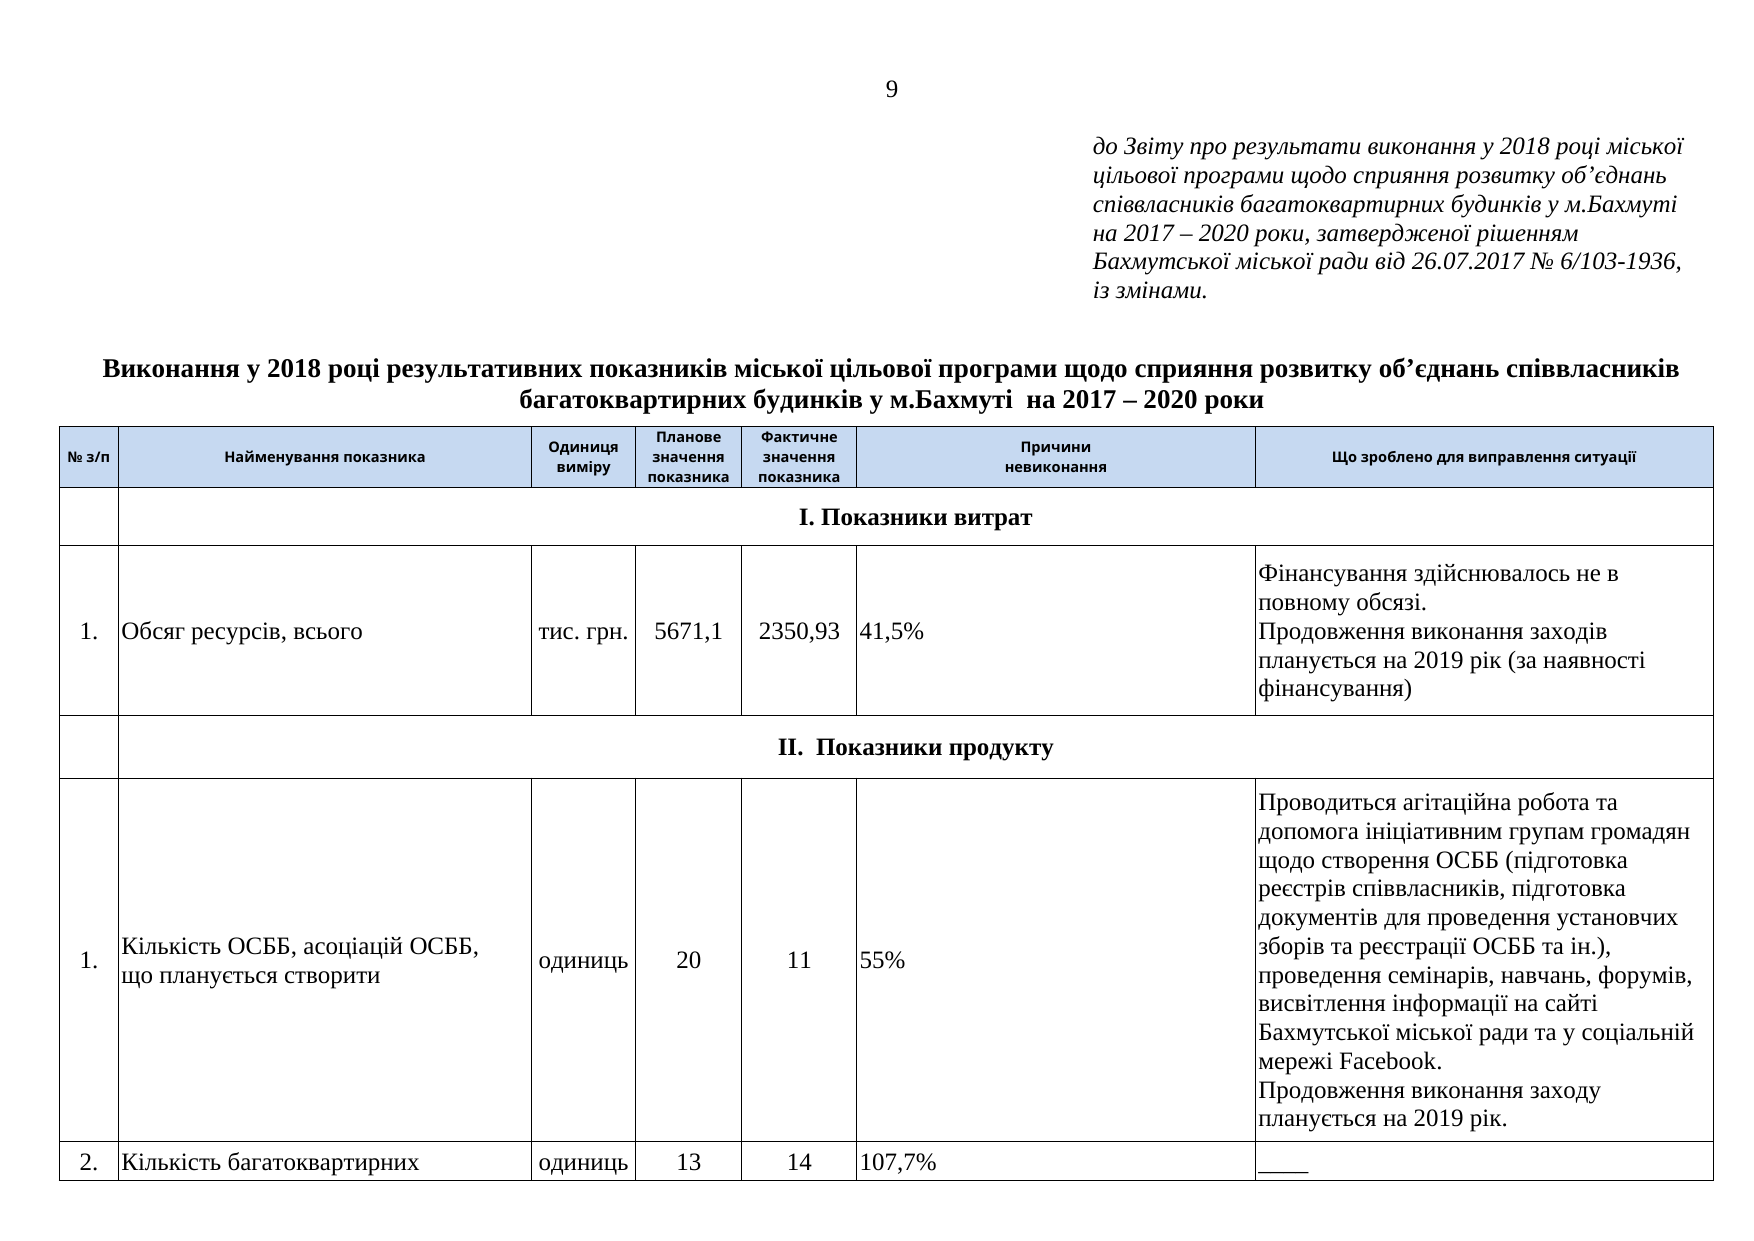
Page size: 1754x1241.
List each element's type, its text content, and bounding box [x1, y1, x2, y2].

table_cell 1. [60, 779, 118, 1141]
table_cell одиниць [532, 1142, 635, 1180]
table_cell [119, 1142, 531, 1180]
table_cell [60, 716, 118, 777]
table_cell ІІ. Показники продукту [119, 716, 1713, 777]
text до Звіту про результати виконання у 2018 році міської цільової програми щодо сприяння розвитку об’єднань співвласників багатоквартирних будинків у м.Бахмуті [1093, 131, 1695, 218]
table_cell 20 [636, 779, 741, 1141]
text Виконання у 2018 році результативних показників міської цільової програми щодо сприяння розвитку об’єднань співвласників багатоквартирних будинків у м.Бахмуті на 2017 – 2020 роки [89, 352, 1695, 414]
table_cell 14 [742, 1142, 856, 1180]
table_header Що зроблено для виправлення ситуації [1256, 427, 1713, 487]
table_cell 41,5% [857, 546, 1255, 715]
table_cell 2350,93 [742, 546, 856, 715]
table_cell Фінансування здійснювалось не в повному обсязі. Продовження виконання заходів планується на 2019 рік (за наявності фінансування) [1256, 546, 1713, 715]
table_cell 2. [60, 1142, 118, 1180]
table_cell 13 [636, 1142, 741, 1180]
table_cell 11 [742, 779, 856, 1141]
table_header № з/п [60, 427, 118, 487]
table_cell Кількість ОСББ, асоціацій ОСББ, що планується створити [119, 779, 531, 1141]
table_cell [60, 488, 118, 545]
table_header Фактичне значення показника [742, 427, 856, 487]
table_cell 1. [60, 546, 118, 715]
table_cell 5671,1 [636, 546, 741, 715]
table_cell 107,7% [857, 1142, 1255, 1180]
table_header Найменування показника [119, 427, 531, 487]
table_header Одиниця виміру [532, 427, 635, 487]
table_header Планове значення показника [636, 427, 741, 487]
table_cell І. Показники витрат [119, 488, 1713, 545]
table_cell одиниць [532, 779, 635, 1141]
table_cell 55% [857, 779, 1255, 1141]
table_cell Проводиться агітаційна робота та допомога ініціативним групам громадян щодо створення ОСББ (підготовка реєстрів співвласників, підготовка документів для проведення установчих зборів та реєстрації ОСББ та ін.), проведення семінарів, навчань, форумів, висвітлення інформації на сайті Бахмутської міської ради та у соціальній мережі Facebook. Продовження виконання заходу планується на 2019 рік. [1256, 779, 1713, 1141]
table_cell тис. грн. [532, 546, 635, 715]
table_cell ____ [1256, 1142, 1713, 1180]
text на 2017 – 2020 роки, затвердженої рішенням Бахмутської міської ради від 26.07.2017 № 6/103-1936, із змінами. [1093, 218, 1695, 304]
table_header Причини невиконання [857, 427, 1255, 487]
table_cell Обсяг ресурсів, всього [119, 546, 531, 715]
